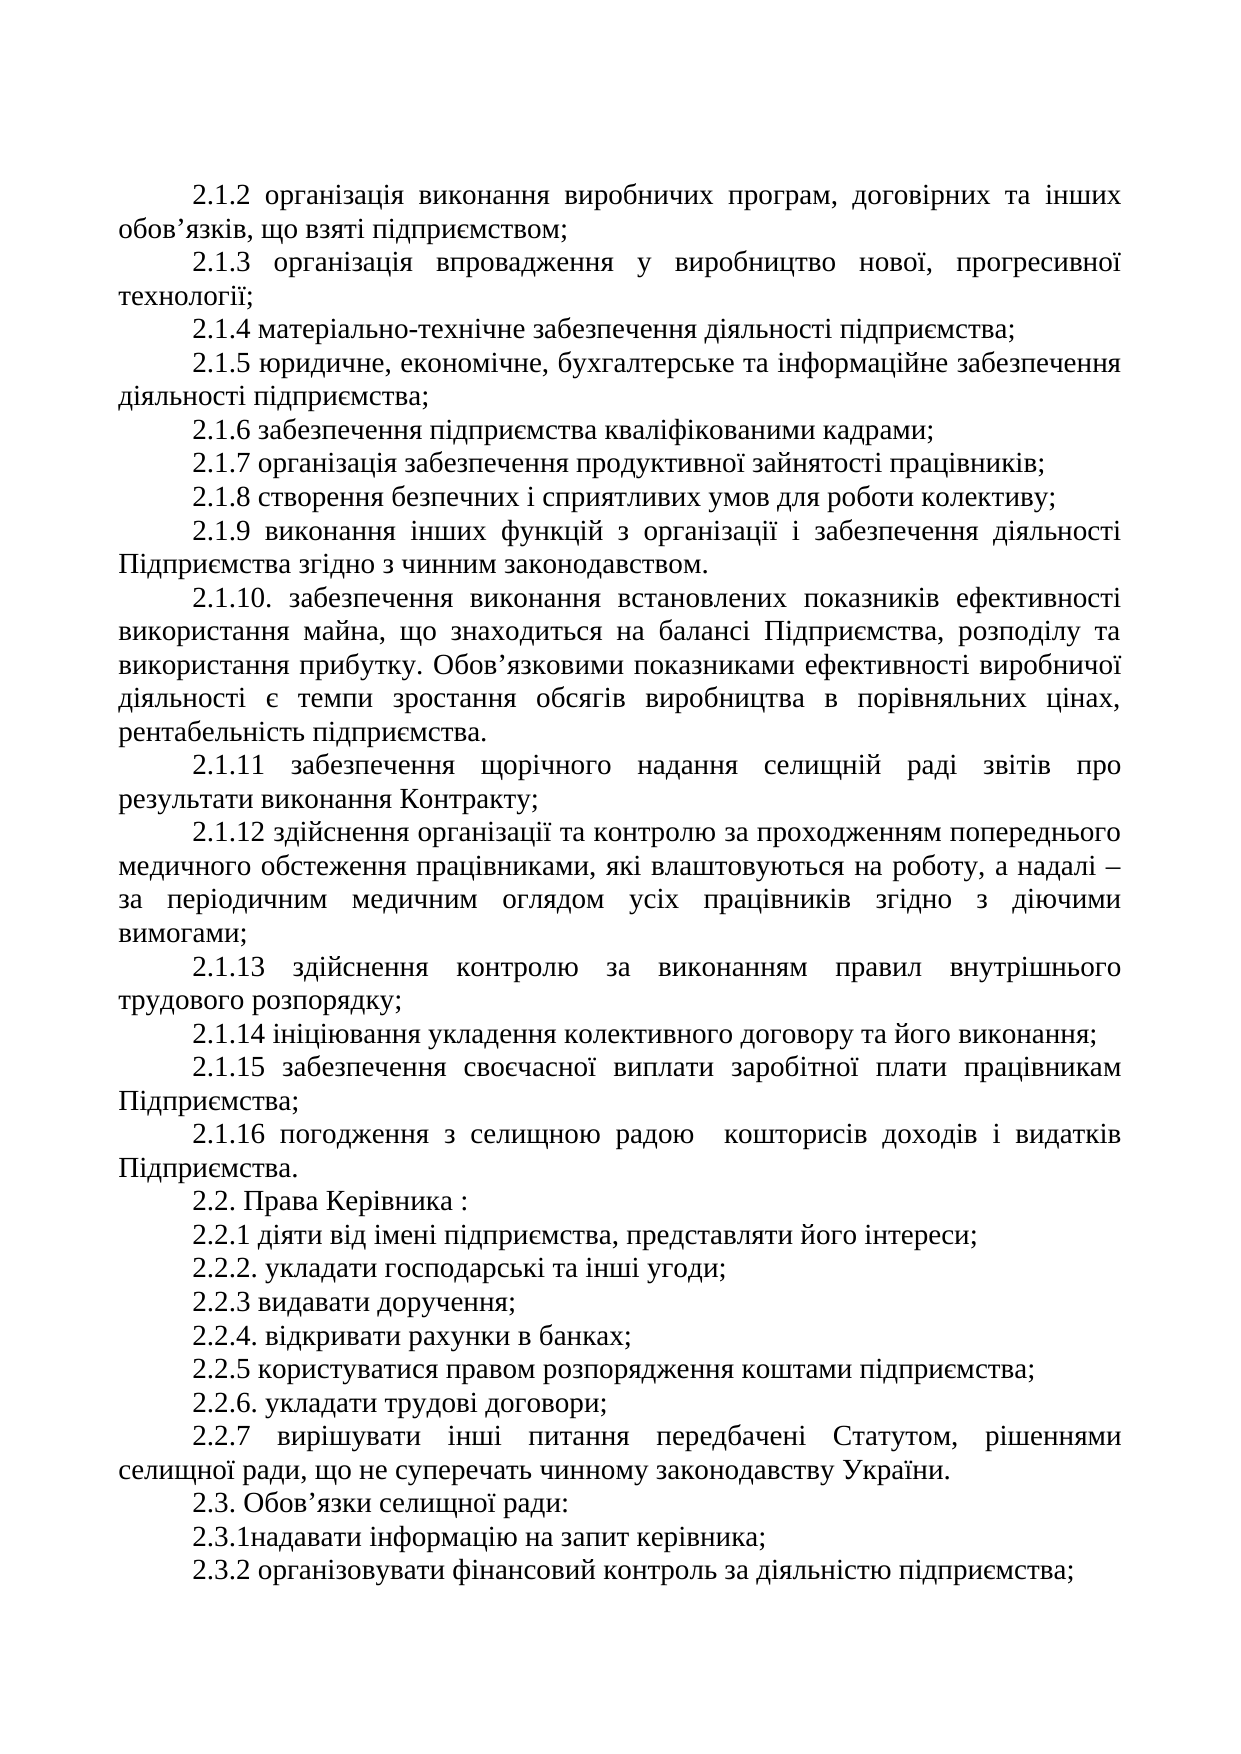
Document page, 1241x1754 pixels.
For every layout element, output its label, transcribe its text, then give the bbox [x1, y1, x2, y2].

text 2.1.15 забезпечення своєчасної виплати заробітної плати працівникам Підприємства; [118, 1049, 1122, 1116]
text 2.1.8 створення безпечних і сприятливих умов для роботи колективу; [118, 479, 1122, 513]
text 2.1.2 організація виконання виробничих програм, договірних та інших обов’язків, що взяті підприємством; [118, 177, 1122, 244]
text 2.1.6 забезпечення підприємства кваліфікованими кадрами; [118, 412, 1122, 446]
text 2.2.2. укладати господарські та інші угоди; [118, 1251, 1122, 1284]
text 2.1.13 здійснення контролю за виконанням правил внутрішнього трудового розпорядку; [118, 949, 1122, 1016]
text 2.2.3 видавати доручення; [118, 1284, 1122, 1318]
text 2.1.4 матеріально-технічне забезпечення діяльності підприємства; [118, 311, 1122, 345]
text 2.3. Обов’язки селищної ради: [118, 1485, 1122, 1519]
text 2.1.11 забезпечення щорічного надання селищній раді звітів про результати виконання Контракту; [118, 747, 1122, 814]
text 2.2. Права Керівника : [118, 1183, 1122, 1217]
text 2.2.5 користуватися правом розпорядження коштами підприємства; [118, 1351, 1122, 1385]
text 2.1.7 організація забезпечення продуктивної зайнятості працівників; [118, 446, 1122, 479]
text 2.1.9 виконання інших функцій з організації і забезпечення діяльності Підприємства згідно з чинним законодавством. [118, 513, 1122, 580]
text 2.1.14 ініціювання укладення колективного договору та його виконання; [118, 1016, 1122, 1049]
text 2.1.16 погодження з селищною радою кошторисів доходів і видатків Підприємства. [118, 1116, 1122, 1183]
text 2.2.7 вирішувати інші питання передбачені Статутом, рішеннями селищної ради, що не суперечать чинному законодавству України. [118, 1418, 1122, 1485]
text 2.2.4. відкривати рахунки в банках; [118, 1318, 1122, 1351]
text 2.3.1надавати інформацію на запит керівника; [118, 1519, 1122, 1552]
text 2.2.6. укладати трудові договори; [118, 1385, 1122, 1418]
text 2.1.5 юридичне, економічне, бухгалтерське та інформаційне забезпечення діяльності підприємства; [118, 345, 1122, 412]
text 2.1.10. забезпечення виконання встановлених показників ефективності використання майна, що знаходиться на балансі Підприємства, розподілу та використання прибутку. Обов’язковими показниками ефективності виробничої діяльності є темпи зростання обсягів виробництва в порівняльних цінах, рентабельність підприємства. [118, 580, 1122, 747]
text 2.1.3 організація впровадження у виробництво нової, прогресивної технології; [118, 244, 1122, 311]
text 2.3.2 організовувати фінансовий контроль за діяльністю підприємства; [118, 1552, 1122, 1586]
text 2.2.1 діяти від імені підприємства, представляти його інтереси; [118, 1217, 1122, 1251]
text 2.1.12 здійснення організації та контролю за проходженням попереднього медичного обстеження працівниками, які влаштовуються на роботу, а надалі – за періодичним медичним оглядом усіх працівників згідно з діючими вимогами; [118, 814, 1122, 949]
